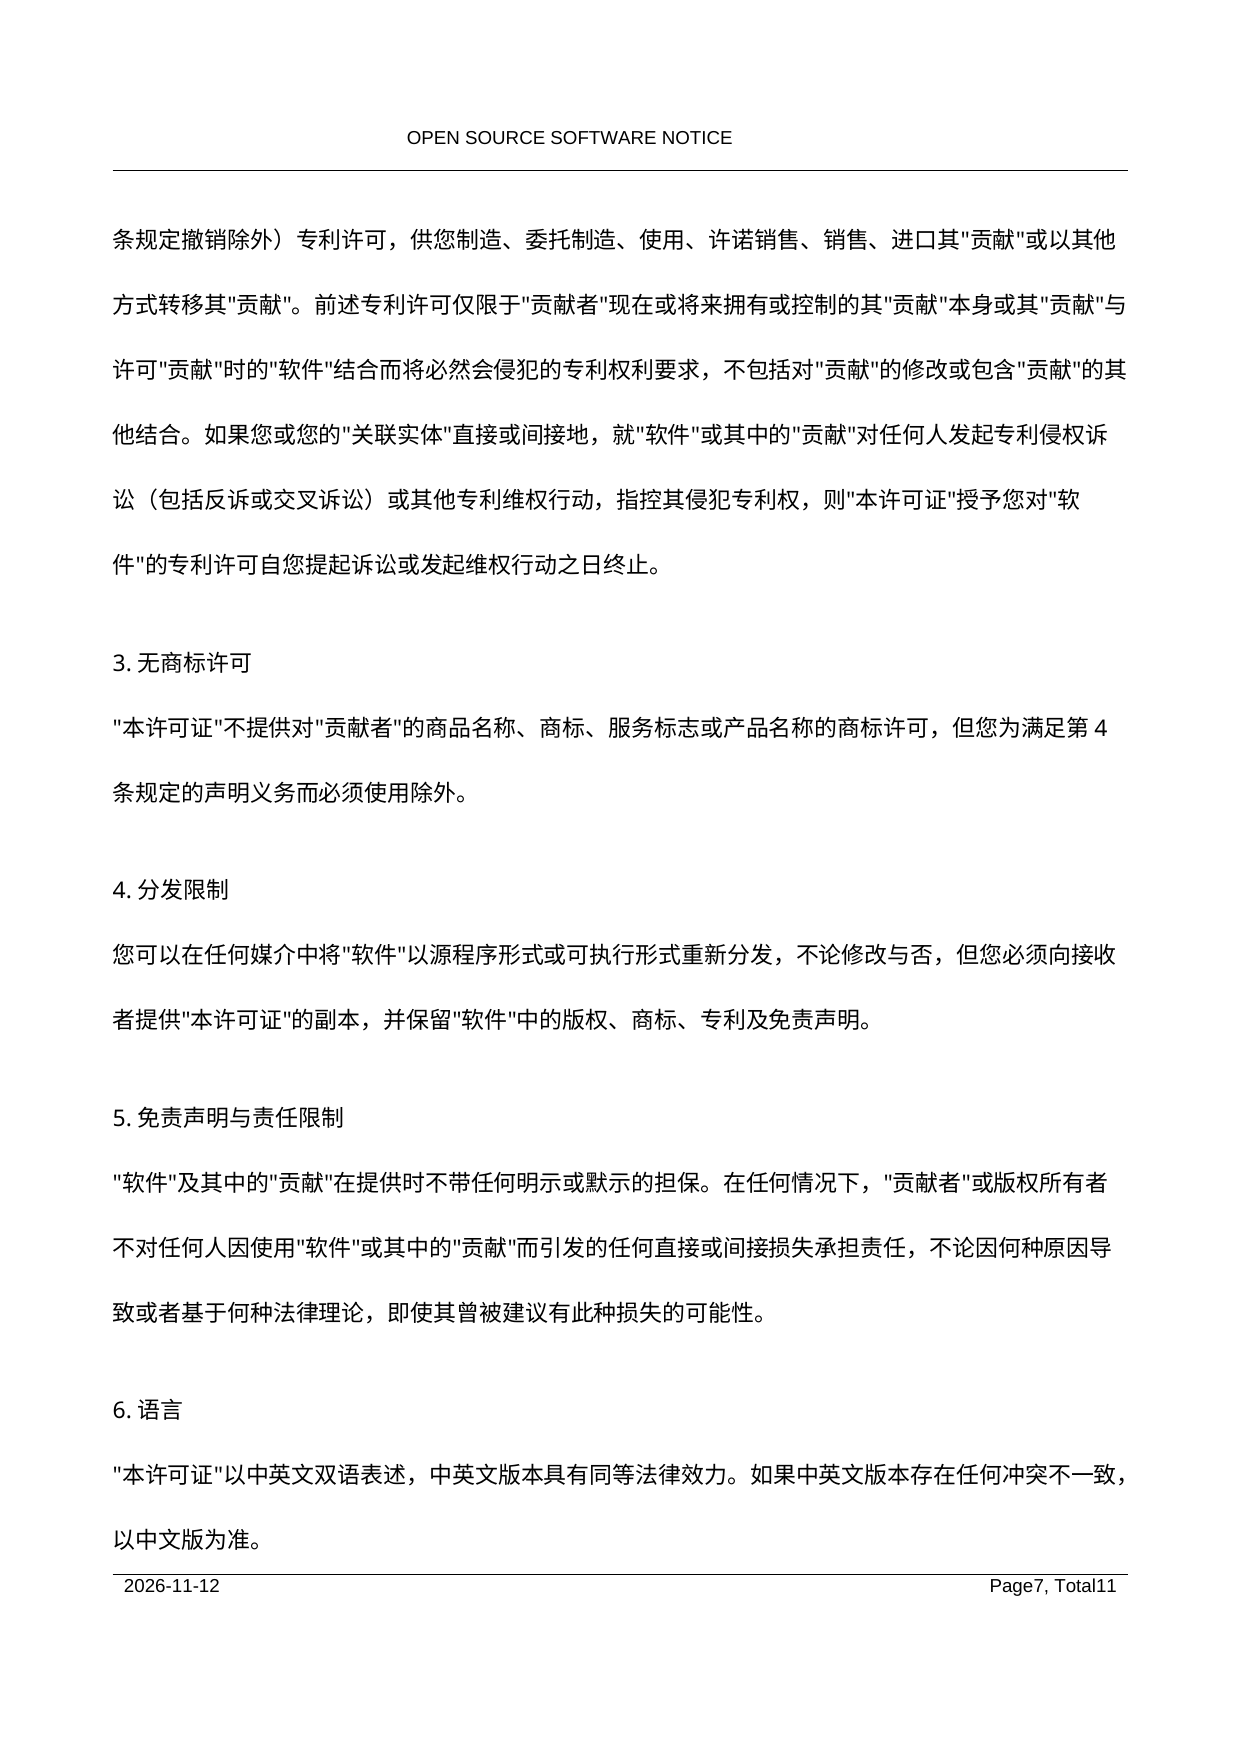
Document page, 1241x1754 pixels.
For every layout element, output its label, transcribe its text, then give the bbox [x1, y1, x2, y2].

text 4. 分发限制 [112, 856, 1128, 921]
text "本许可证"不提供对"贡献者"的商品名称、商标、服务标志或产品名称的商标许可，但您为满足第4条规定的声明义务而必须使用除外。 [112, 694, 1128, 824]
text 3. 无商标许可 [112, 629, 1128, 694]
text "软件"及其中的"贡献"在提供时不带任何明示或默示的担保。在任何情况下，"贡献者"或版权所有者不对任何人因使用"软件"或其中的"贡献"而引发的任何直接或间接损失承担责任，不论因何种原因导致或者基于何种法律理论，即使其曾被建议有此种损失的可能性。 [112, 1149, 1128, 1344]
text 5. 免责声明与责任限制 [112, 1084, 1128, 1149]
text "本许可证"以中英文双语表述，中英文版本具有同等法律效力。如果中英文版本存在任何冲突不一致，以中文版为准。 [112, 1441, 1128, 1571]
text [112, 206, 1128, 596]
text 您可以在任何媒介中将"软件"以源程序形式或可执行形式重新分发，不论修改与否，但您必须向接收者提供"本许可证"的副本，并保留"软件"中的版权、商标、专利及免责声明。 [112, 921, 1128, 1051]
text 6. 语言 [112, 1376, 1128, 1441]
